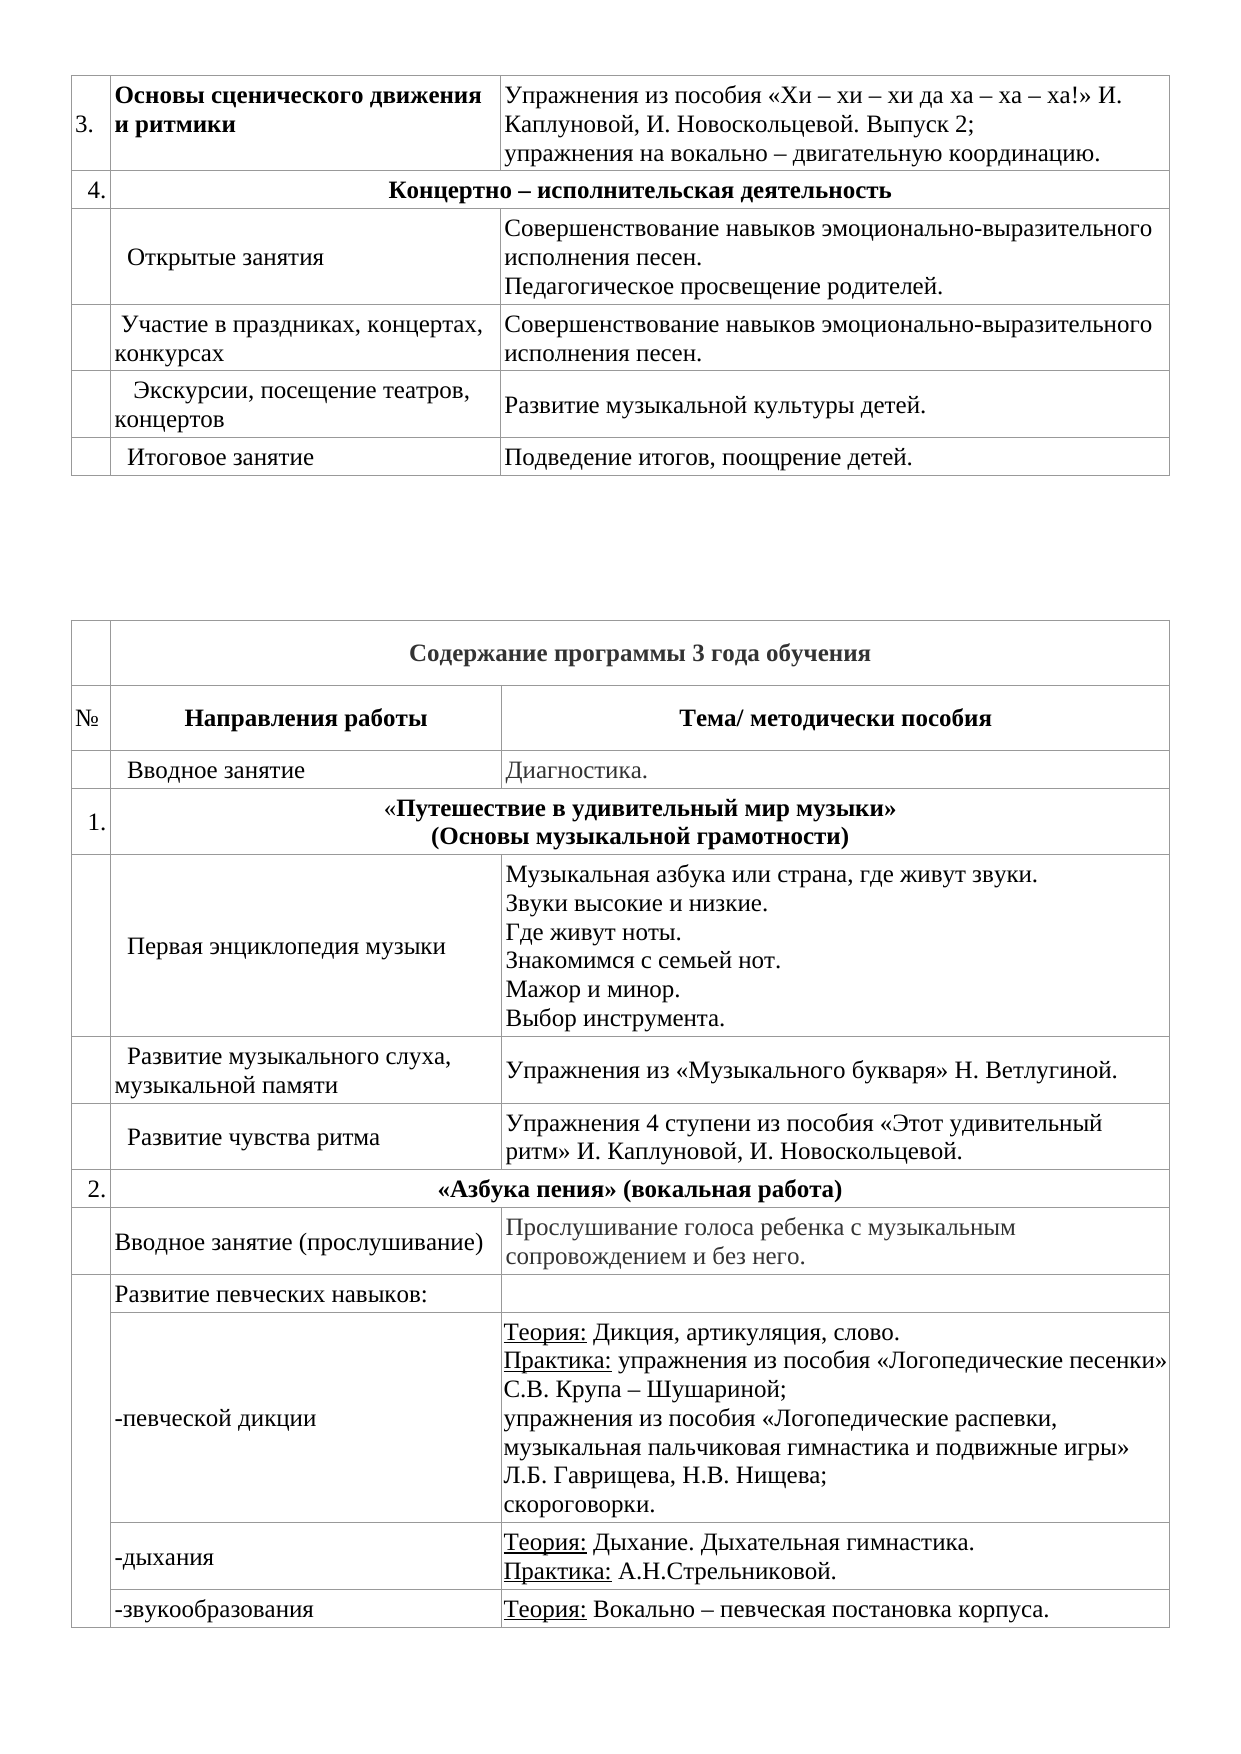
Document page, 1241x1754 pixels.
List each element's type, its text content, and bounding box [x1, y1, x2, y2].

table_cell 1. [72, 789, 110, 854]
table_cell Экскурсии, посещение театров, концертов [111, 371, 500, 437]
table_cell Вводное занятие [111, 751, 501, 787]
table_cell [72, 1104, 110, 1169]
table_cell Вводное занятие (прослушивание) [111, 1208, 501, 1274]
table_cell Диагностика. [502, 751, 1169, 787]
table_cell Развитие музыкальной культуры детей. [501, 371, 1169, 437]
table_cell [72, 305, 110, 370]
table_cell [72, 209, 110, 304]
table_cell -дыхания [111, 1523, 501, 1589]
table_cell Упражнения из пособия «Хи – хи – хи да ха – ха – ха!» И. Каплуновой, И. Новоскольцевой. Выпуск 2; упражнения на вокально – двигательную координацию. [501, 76, 1169, 170]
table_cell -певческой дикции [111, 1313, 501, 1522]
table_cell [502, 1275, 1169, 1312]
table_cell Итоговое занятие [111, 438, 500, 475]
table_header [72, 621, 110, 685]
table_cell Упражнения из «Музыкального букваря» Н. Ветлугиной. [502, 1037, 1169, 1102]
table_cell 2. [72, 1170, 110, 1207]
table_cell [72, 855, 110, 1036]
table_cell [72, 1208, 110, 1274]
table_cell Направления работы [111, 686, 501, 749]
table_cell Основы сценического движения и ритмики [111, 76, 500, 170]
table_cell 3. [72, 76, 110, 170]
table_cell [72, 438, 110, 475]
table_cell [72, 371, 110, 437]
table_cell Первая энциклопедия музыки [111, 855, 501, 1036]
table_cell Прослушивание голоса ребенка с музыкальным сопровождением и без него. [502, 1208, 1169, 1274]
table_cell «Путешествие в удивительный мир музыки» (Основы музыкальной грамотности) [111, 789, 1169, 854]
table_cell [72, 751, 110, 787]
table_cell Музыкальная азбука или страна, где живут звуки. Звуки высокие и низкие. Где живут ноты. Знакомимся с семьей нот. Мажор и минор. Выбор инструмента. [502, 855, 1169, 1036]
table_cell Участие в праздниках, концертах, конкурсах [111, 305, 500, 370]
table_cell Упражнения 4 ступени из пособия «Этот удивительный ритм» И. Каплуновой, И. Новоскольцевой. [502, 1104, 1169, 1169]
table_cell [72, 1037, 110, 1102]
table_cell Совершенствование навыков эмоционально-выразительного исполнения песен. Педагогическое просвещение родителей. [501, 209, 1169, 304]
table_cell Развитие чувства ритма [111, 1104, 501, 1169]
table_cell Развитие музыкального слуха, музыкальной памяти [111, 1037, 501, 1102]
table_cell Тема/ методически пособия [502, 686, 1169, 749]
table_cell -звукообразования [111, 1590, 501, 1627]
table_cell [502, 1590, 1169, 1627]
table_cell Открытые занятия [111, 209, 500, 304]
table_cell Концертно – исполнительская деятельность [111, 171, 1169, 208]
table_cell Развитие певческих навыков: [111, 1275, 501, 1312]
table_cell [72, 1275, 110, 1627]
table_cell Теория: Дикция, артикуляция, слово. Практика: упражнения из пособия «Логопедические песенки» С.В. Крупа – Шушариной; упражнения из пособия «Логопедические распевки, музыкальная пальчиковая гимнастика и подвижные игры» Л.Б. Гаврищева, Н.В. Нищева; скороговорки. [502, 1313, 1169, 1522]
table_cell Теория: Дыхание. Дыхательная гимнастика. Практика: А.Н.Стрельниковой. [502, 1523, 1169, 1589]
table_cell Подведение итогов, поощрение детей. [501, 438, 1169, 475]
table_cell 4. [72, 171, 110, 208]
table_cell № [72, 686, 110, 749]
table_header Содержание программы 3 года обучения [111, 621, 1169, 685]
table_cell Совершенствование навыков эмоционально-выразительного исполнения песен. [501, 305, 1169, 370]
table_cell «Азбука пения» (вокальная работа) [111, 1170, 1169, 1207]
